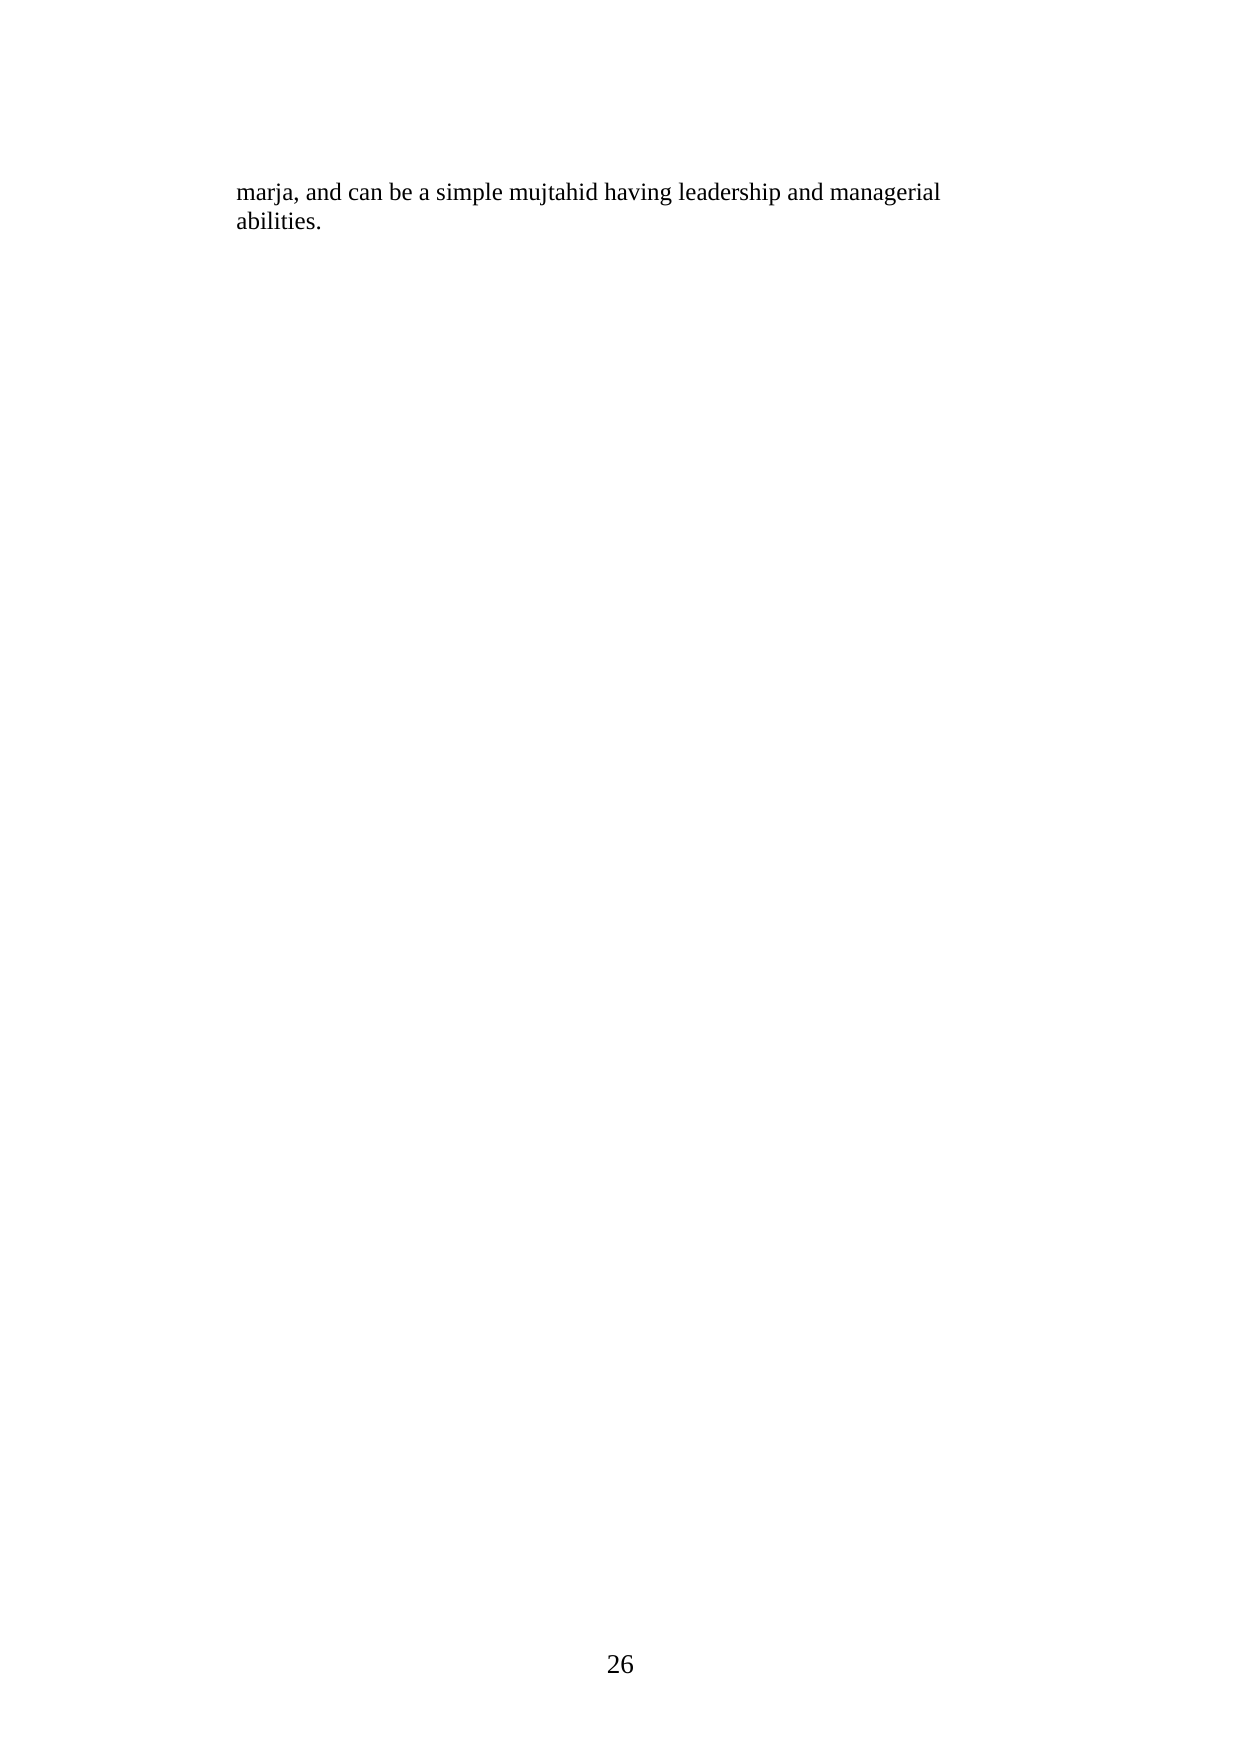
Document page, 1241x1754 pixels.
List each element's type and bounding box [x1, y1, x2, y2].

text [236, 177, 1004, 235]
